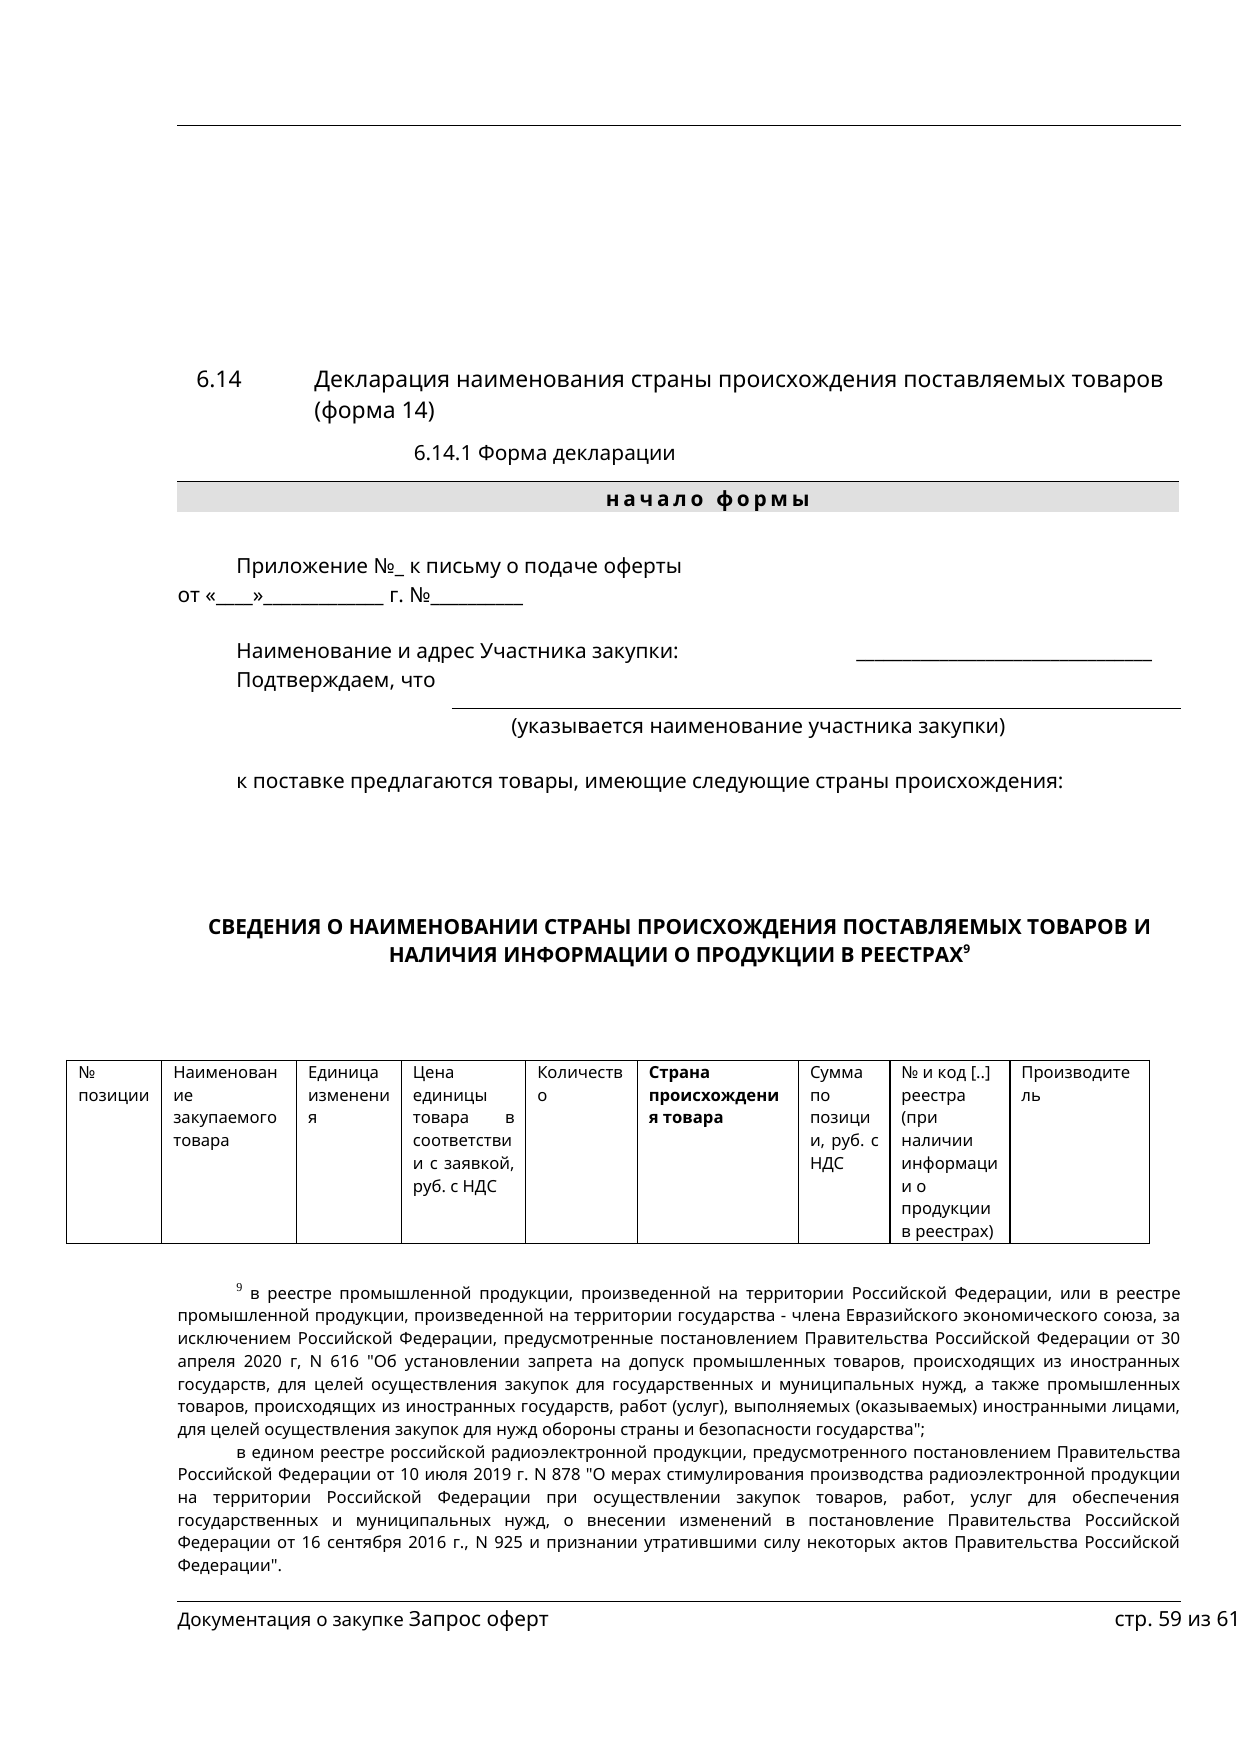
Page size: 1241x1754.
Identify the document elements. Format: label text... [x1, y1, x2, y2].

text Приложение №_ к письму о подаче оферты от «____»_____________ г. №__________ [177, 551, 1181, 608]
text к поставке предлагаются товары, имеющие следующие страны происхождения: [177, 766, 1181, 794]
text (указывается наименование участника закупки) [452, 709, 1181, 739]
table_header Цена единицы товара в соответствии с заявкой, руб. с НДС [402, 1061, 525, 1242]
subtitle Декларация наименования страны происхождения поставляемых товаров (форма 14) [196, 363, 1181, 425]
table_header Единица изменения [297, 1061, 401, 1242]
table_header № позиции [67, 1061, 161, 1242]
table_header Наименование закупаемого товара [162, 1061, 296, 1242]
text Сведения о наименовании страны происхождения поставляемых товаров и наличия информации о продукции в реестрах [177, 912, 1181, 969]
text 6.14.1 Форма декларации [413, 438, 1181, 466]
text Подтверждаем, что [177, 665, 1181, 693]
text начало формы [177, 482, 1179, 512]
table_header № и код [..] реестра (при наличии информации о продукции в реестрах) [891, 1061, 1009, 1242]
table_header Количество [526, 1061, 637, 1242]
table_header Сумма по позиции, руб. с НДС [799, 1061, 889, 1242]
table_header Страна происхождения товара [638, 1061, 798, 1242]
table_header Производитель [1011, 1061, 1149, 1242]
text Наименование и адрес Участника закупки: ________________________________ [177, 637, 1181, 665]
